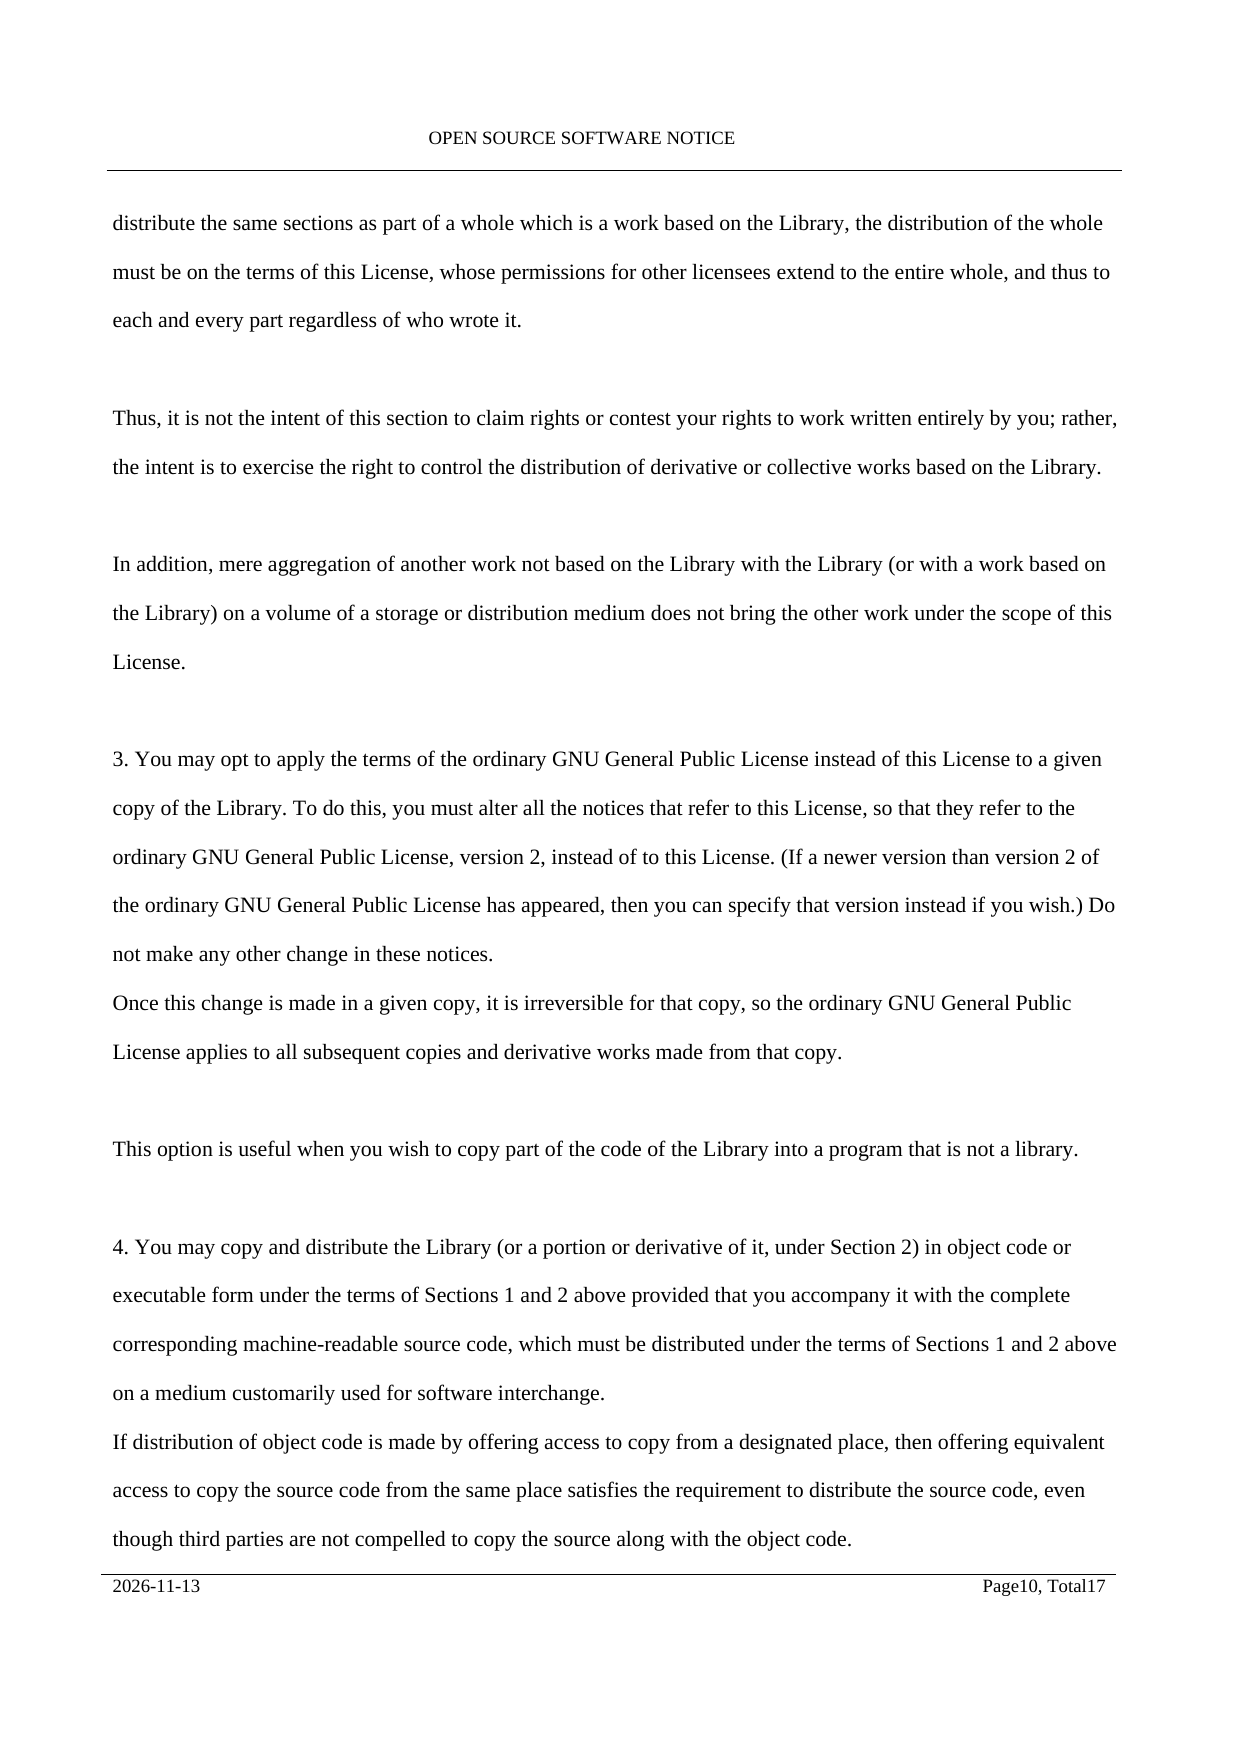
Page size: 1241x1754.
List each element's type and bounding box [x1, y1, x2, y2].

text [112, 206, 1128, 1555]
